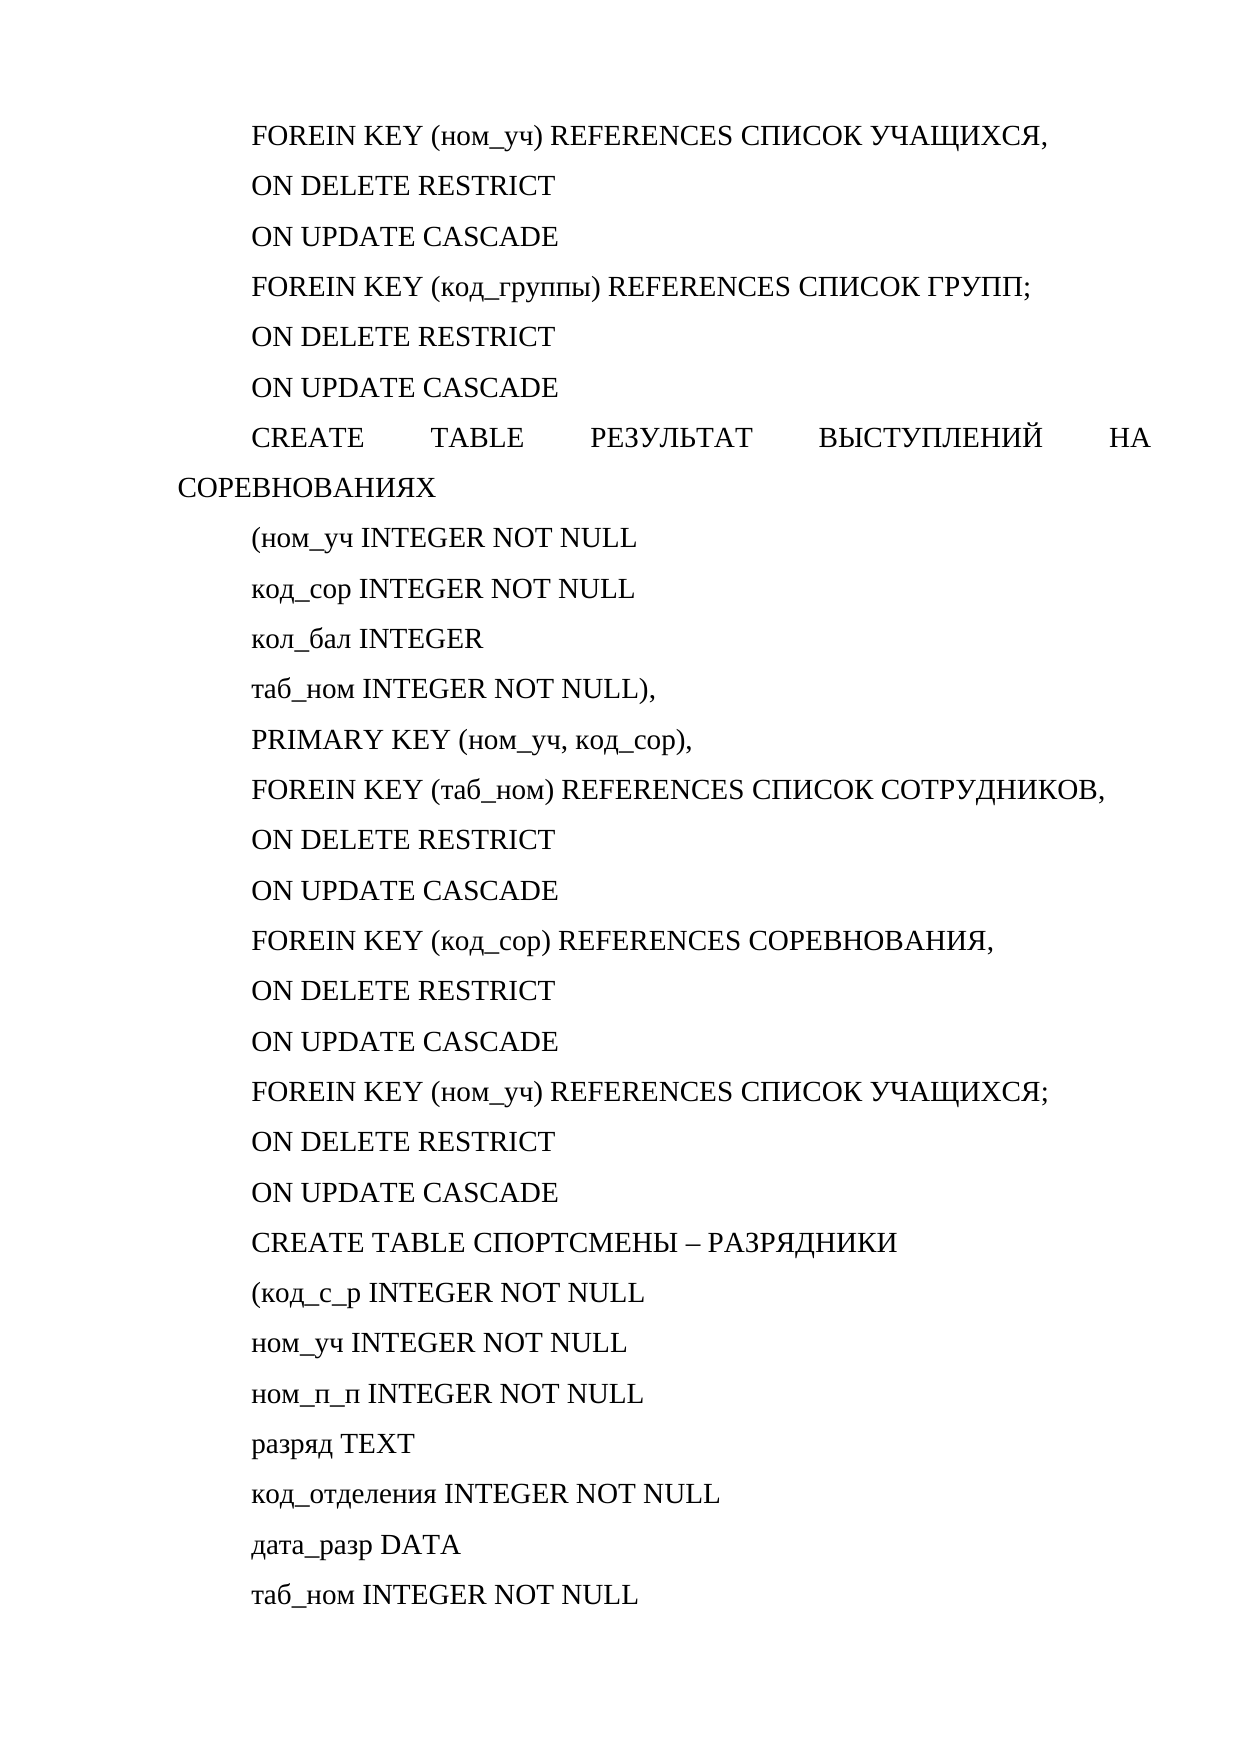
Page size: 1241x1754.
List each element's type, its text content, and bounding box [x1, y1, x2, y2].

text ON UPDATE CASCADE [177, 370, 1152, 403]
text ON DELETE RESTRICT [177, 319, 1152, 353]
text FOREIN KEY (код_сор) REFERENCES СОРЕВНОВАНИЯ, [177, 923, 1152, 957]
text таб_ном INTEGER NOT NULL), [177, 672, 1152, 705]
text ON UPDATE CASCADE [177, 219, 1152, 252]
text ON UPDATE CASCADE [177, 1024, 1152, 1057]
text ON DELETE RESTRICT [177, 168, 1152, 202]
text CREATE TABLE РЕЗУЛЬТАТ ВЫСТУПЛЕНИЙ НА СОРЕВНОВАНИЯХ [177, 420, 1152, 504]
text CREATE TABLE СПОРТСМЕНЫ – РАЗРЯДНИКИ [177, 1225, 1152, 1258]
text FOREIN KEY (ном_уч) REFERENCES СПИСОК УЧАЩИХСЯ; [177, 1074, 1152, 1108]
text разряд TEXT [177, 1426, 1152, 1460]
text ON UPDATE CASCADE [177, 1175, 1152, 1208]
text код_отделения INTEGER NOT NULL [177, 1477, 1152, 1510]
text (код_с_р INTEGER NOT NULL [177, 1275, 1152, 1309]
text ном_уч INTEGER NOT NULL [177, 1326, 1152, 1359]
text (ном_уч INTEGER NOT NULL [177, 521, 1152, 554]
text PRIMARY KEY (ном_уч, код_сор), [177, 722, 1152, 755]
text FOREIN KEY (таб_ном) REFERENCES СПИСОК СОТРУДНИКОВ, [177, 772, 1152, 806]
text ON DELETE RESTRICT [177, 973, 1152, 1007]
text таб_ном INTEGER NOT NULL [177, 1577, 1152, 1611]
text кол_бал INTEGER [177, 621, 1152, 655]
text код_сор INTEGER NOT NULL [177, 571, 1152, 604]
text ON DELETE RESTRICT [177, 1124, 1152, 1158]
text дата_разр DATA [177, 1527, 1152, 1560]
text ON DELETE RESTRICT [177, 822, 1152, 856]
text ном_п_п INTEGER NOT NULL [177, 1376, 1152, 1409]
text ON UPDATE CASCADE [177, 873, 1152, 906]
text FOREIN KEY (код_группы) REFERENCES СПИСОК ГРУПП; [177, 269, 1152, 303]
text FOREIN KEY (ном_уч) REFERENCES СПИСОК УЧАЩИХСЯ, [177, 118, 1152, 152]
